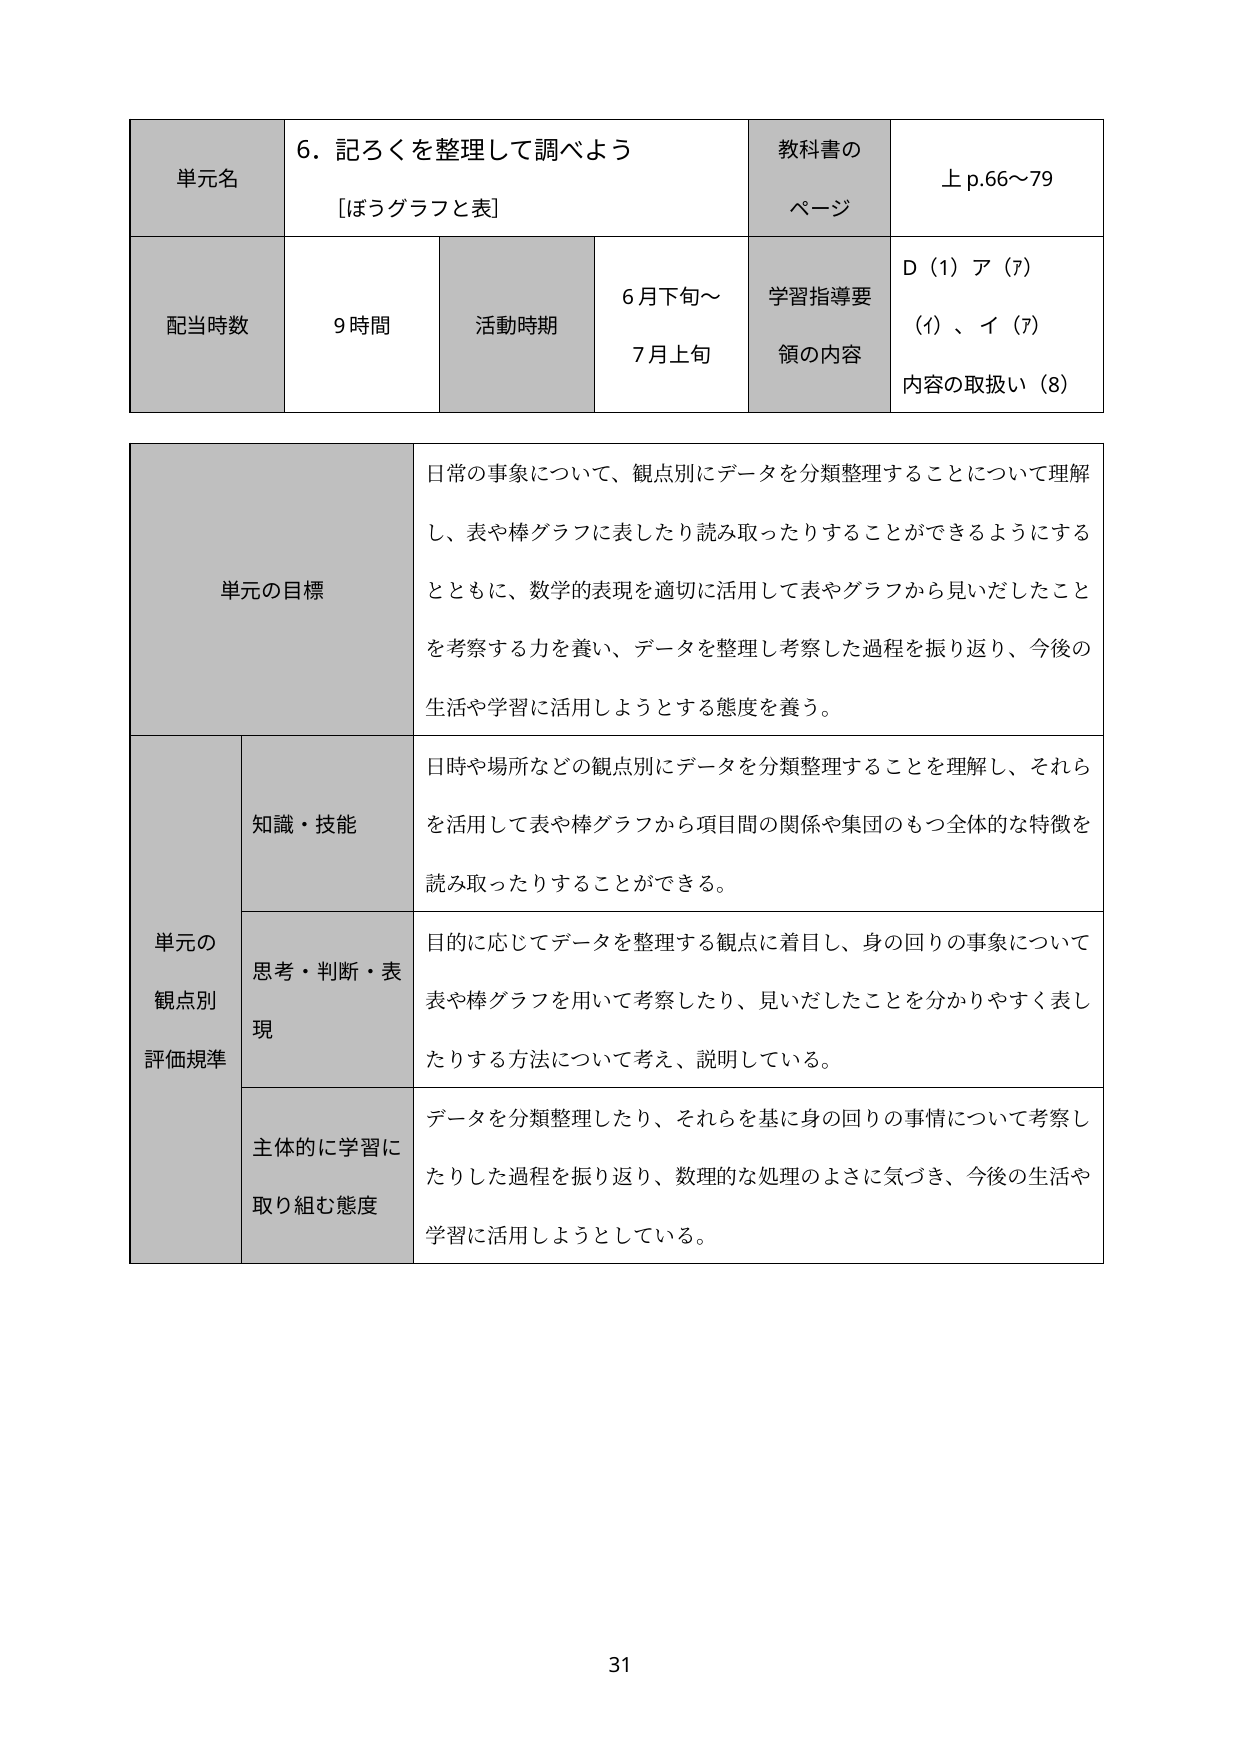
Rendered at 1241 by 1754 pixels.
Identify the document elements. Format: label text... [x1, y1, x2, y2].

table_header 上p.66～79 [891, 120, 1103, 236]
table_header 単元の目標 [131, 444, 413, 735]
table_cell 思考・判断・表現 [242, 912, 413, 1087]
table_cell D（1）ア（ｱ）（ｲ）、 イ（ｱ） 内容の取扱い（8） [891, 237, 1103, 412]
table_cell データを分類整理したり、それらを基に身の回りの事情について考察したりした過程を振り返り、数理的な処理のよさに気づき、今後の生活や学習に活用しようとしている。 [414, 1088, 1103, 1263]
table_cell 学習指導要領の内容 [749, 237, 890, 412]
table_cell 活動時期 [440, 237, 594, 412]
table_cell 6月下旬～ 7月上旬 [595, 237, 748, 412]
table_header 教科書の ページ [749, 120, 890, 236]
table_cell 9時間 [285, 237, 439, 412]
table_header 日常の事象について、観点別にデータを分類整理することについて理解し、表や棒グラフに表したり読み取ったりすることができるようにするとともに、数学的表現を適切に活用して表やグラフから見いだしたことを考察する力を養い、データを整理し考察した過程を振り返り、今後の生活や学習に活用しようとする態度を養う。 [414, 444, 1103, 735]
table_cell 目的に応じてデータを整理する観点に着目し、身の回りの事象について表や棒グラフを用いて考察したり、見いだしたことを分かりやすく表したりする方法について考え、説明している。 [414, 912, 1103, 1087]
table_header 単元名 [131, 120, 284, 236]
table_cell 単元の 観点別 評価規準 [131, 736, 241, 1263]
table_header 6．記ろくを整理して調べよう ［ぼうグラフと表］ [285, 120, 748, 236]
table_cell 日時や場所などの観点別にデータを分類整理することを理解し、それらを活用して表や棒グラフから項目間の関係や集団のもつ全体的な特徴を読み取ったりすることができる。 [414, 736, 1103, 911]
table_cell 知識・技能 [242, 736, 413, 911]
table_cell 主体的に学習に取り組む態度 [242, 1088, 413, 1263]
table_cell 配当時数 [131, 237, 284, 412]
